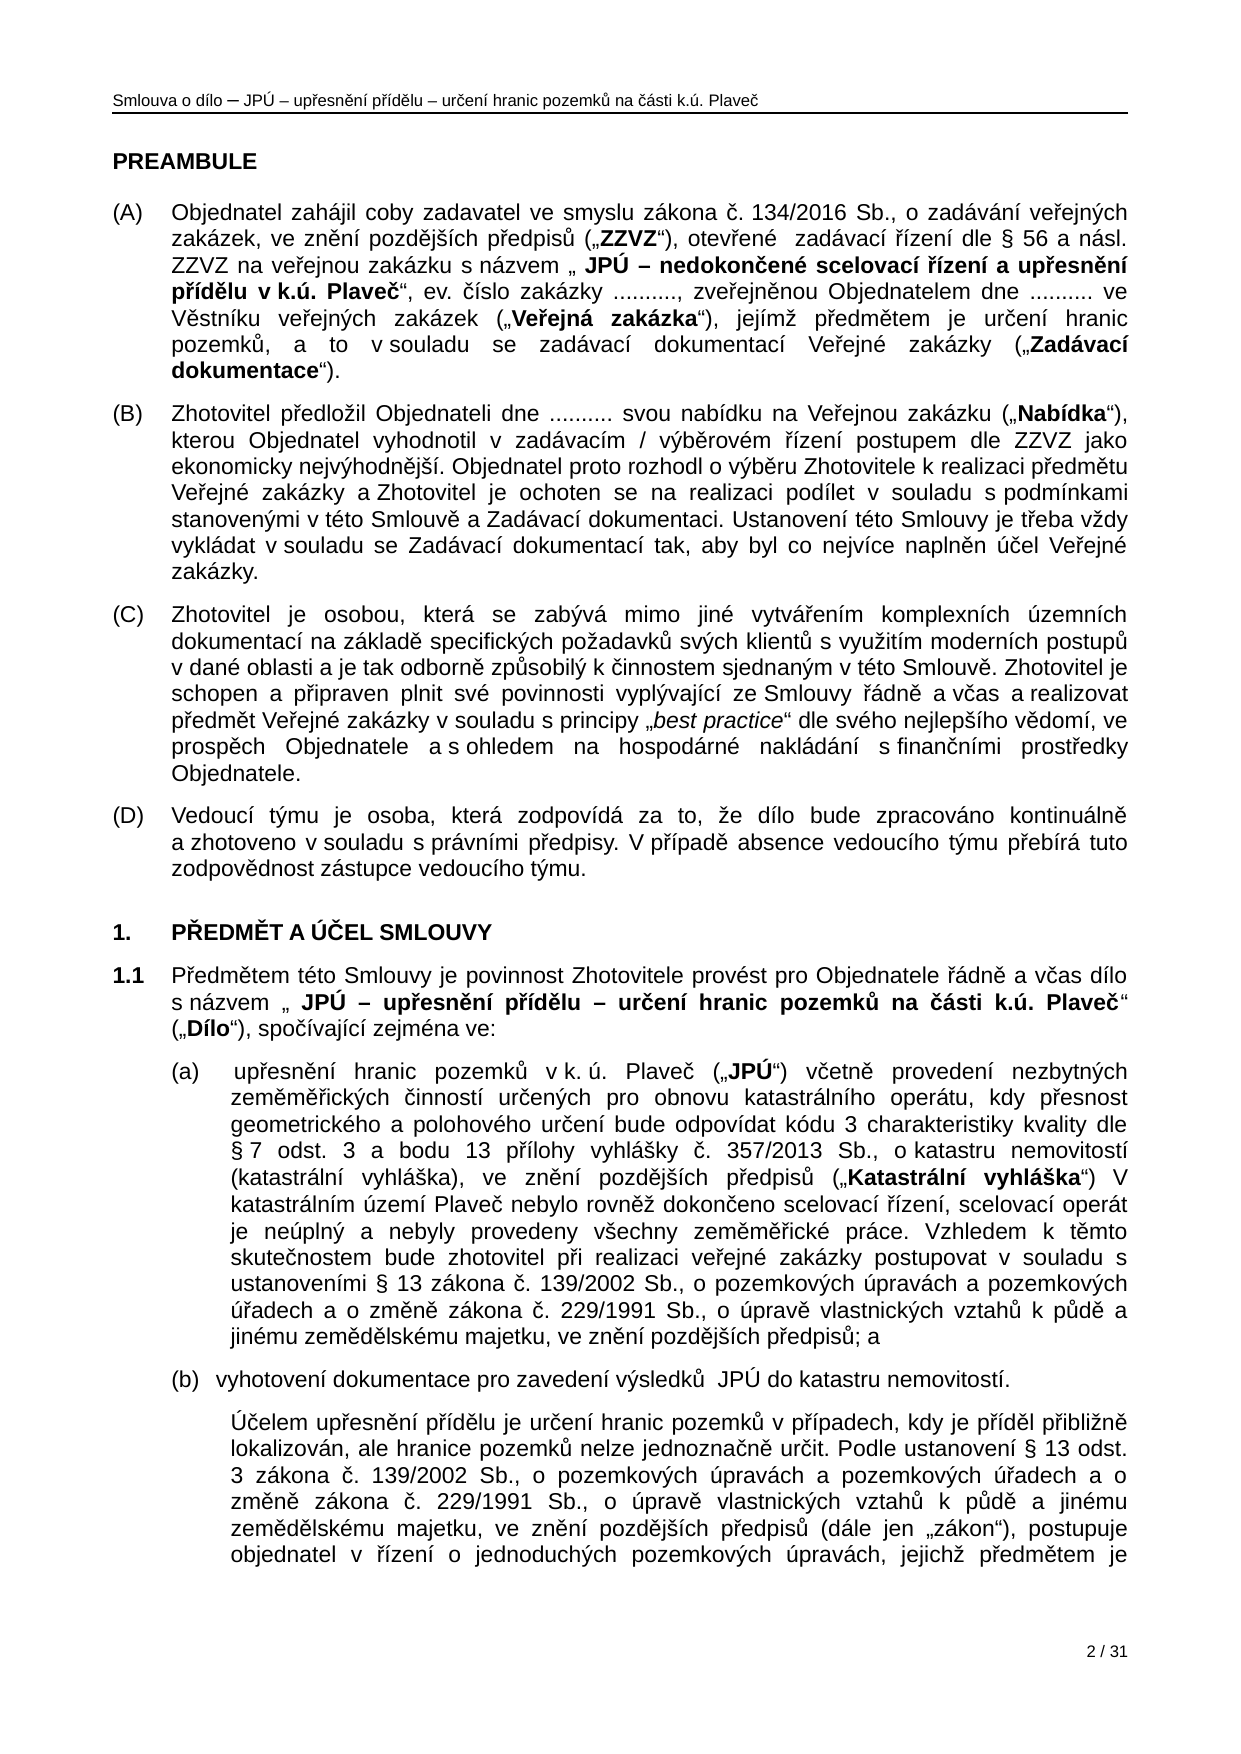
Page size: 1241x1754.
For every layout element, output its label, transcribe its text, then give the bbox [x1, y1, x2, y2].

text Zhotovitel předložil Objednateli dne .......... svou nabídku na Veřejnou zakázku („Nabídka“), kterou Objednatel vyhodnotil v zadávacím / výběrovém řízení postupem dle ZZVZ jako ekonomicky nejvýhodnější. Objednatel proto rozhodl o výběru Zhotovitele k realizaci předmětu Veřejné zakázky a Zhotovitel je ochoten se na realizaci podílet v souladu s podmínkami stanovenými v této Smlouvě a Zadávací dokumentaci. Ustanovení této Smlouvy je třeba vždy vykládat v souladu se Zadávací dokumentací tak, aby byl co nejvíce naplněn účel Veřejné zakázky. [112, 400, 1128, 585]
text upřesnění hranic pozemků v k. ú. Plaveč („JPÚ“) včetně provedení nezbytných zeměměřických činností určených pro obnovu katastrálního operátu, kdy přesnost geometrického a polohového určení bude odpovídat kódu 3 charakteristiky kvality dle § 7 odst. 3 a bodu 13 přílohy vyhlášky č. 357/2013 Sb., o katastru nemovitostí (katastrální vyhláška), ve znění pozdějších předpisů („Katastrální vyhláška“) V katastrálním území Plaveč nebylo rovněž dokončeno scelovací řízení, scelovací operát je neúplný a nebyly provedeny všechny zeměměřické práce. Vzhledem k těmto skutečnostem bude zhotovitel při realizaci veřejné zakázky postupovat v souladu s ustanoveními § 13 zákona č. 139/2002 Sb., o pozemkových úpravách a pozemkových úřadech a o změně zákona č. 229/1991 Sb., o úpravě vlastnických vztahů k půdě a jinému zemědělskému majetku, ve znění pozdějších předpisů; a [171, 1058, 1128, 1349]
subtitle Preambule [112, 148, 1128, 174]
text Zhotovitel je osobou, která se zabývá mimo jiné vytvářením komplexních územních dokumentací na základě specifických požadavků svých klientů s využitím moderních postupů v dané oblasti a je tak odborně způsobilý k činnostem sjednaným v této Smlouvě. Zhotovitel je schopen a připraven plnit své povinnosti vyplývající ze Smlouvy řádně a včas a realizovat předmět Veřejné zakázky v souladu s principy „best practice“ dle svého nejlepšího vědomí, ve prospěch Objednatele a s ohledem na hospodárné nakládání s finančními prostředky Objednatele. [112, 601, 1128, 786]
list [230, 1409, 1128, 1567]
text Předmětem této Smlouvy je povinnost Zhotovitele provést pro Objednatele řádně a včas dílo s názvem „ JPÚ – upřesnění přídělu – určení hranic pozemků na části k.ú. Plaveč“ („Dílo“), spočívající zejména ve: [112, 962, 1128, 1041]
text Vedoucí týmu je osoba, která zodpovídá za to, že dílo bude zpracováno kontinuálně a zhotoveno v souladu s právními předpisy. V případě absence vedoucího týmu přebírá tuto zodpovědnost zástupce vedoucího týmu. [112, 802, 1128, 882]
text vyhotovení dokumentace pro zavedení výsledků JPÚ do katastru nemovitostí. [171, 1366, 1128, 1392]
text Objednatel zahájil coby zadavatel ve smyslu zákona č. 134/2016 Sb., o zadávání veřejných zakázek, ve znění pozdějších předpisů („ZZVZ“), otevřené zadávací řízení dle § 56 a násl. ZZVZ na veřejnou zakázku s názvem „ JPÚ – nedokončené scelovací řízení a upřesnění přídělu v k.ú. Plaveč“, ev. číslo zakázky .........., zveřejněnou Objednatelem dne .......... ve Věstníku veřejných zakázek („Veřejná zakázka“), jejímž předmětem je určení hranic pozemků, a to v souladu se zadávací dokumentací Veřejné zakázky („Zadávací dokumentace“). [112, 199, 1128, 383]
text Předmět a účel smlouvy [112, 919, 1128, 945]
